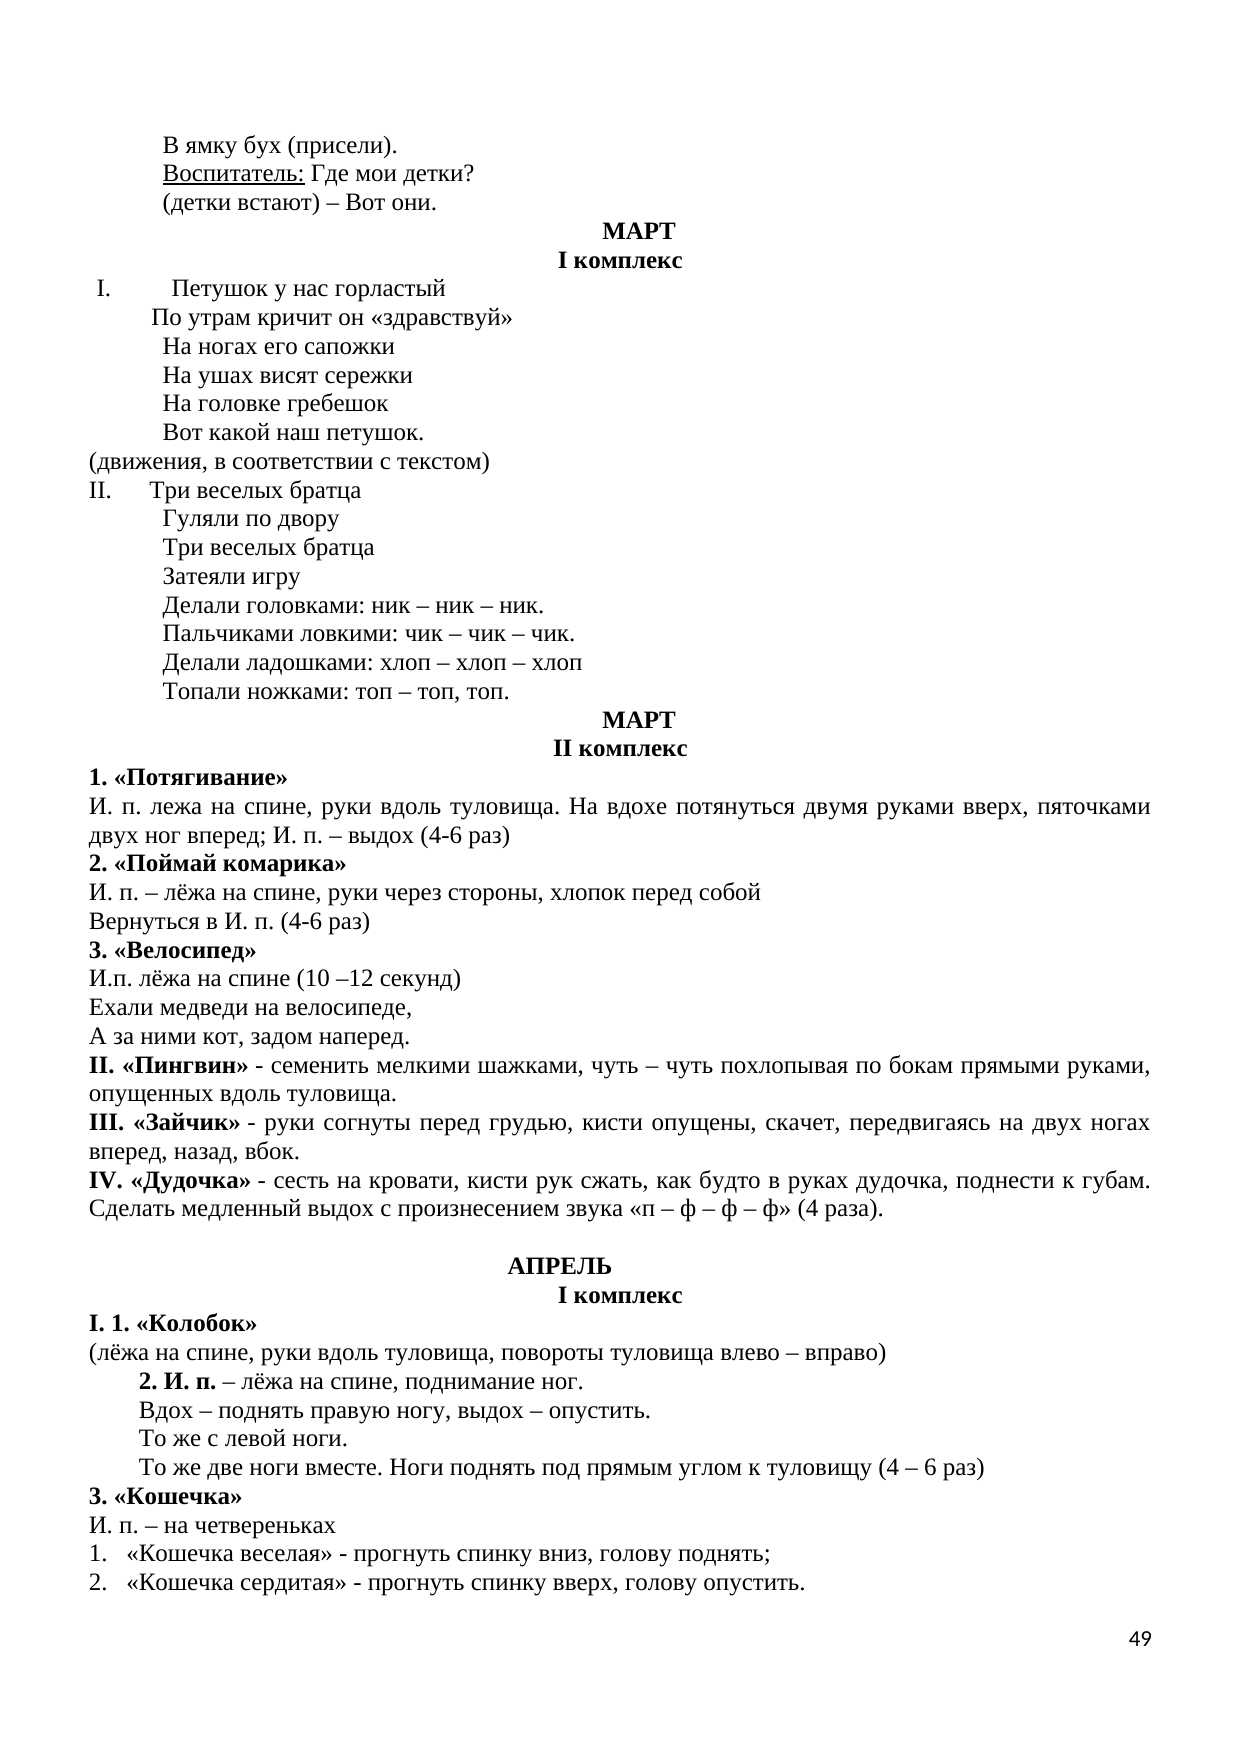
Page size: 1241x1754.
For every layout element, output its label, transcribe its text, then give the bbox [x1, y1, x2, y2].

text (лёжа на спине, руки вдоль туловища, повороты туловища влево – вправо) [89, 1337, 1152, 1366]
text (детки встают) – Вот они. [162, 187, 1152, 216]
text МАРТ [126, 216, 1152, 245]
text Топали ножками: топ – топ, топ. [162, 676, 1152, 705]
text АПРЕЛЬ [89, 1251, 1152, 1280]
text Вдох – поднять правую ногу, выдох – опустить. [89, 1395, 1152, 1423]
text То же две ноги вместе. Ноги поднять под прямым углом к туловищу (4 – 6 раз) [89, 1452, 1152, 1481]
text На ушах висят сережки [162, 360, 1152, 388]
text То же с левой ноги. [89, 1423, 1152, 1452]
text 3. «Велосипед» [89, 935, 1152, 963]
text 2. «Поймай комарика» [89, 848, 1152, 877]
text МАРТ [126, 705, 1152, 733]
text И. п. – лёжа на спине, руки через стороны, хлопок перед собой [89, 877, 1152, 906]
list «Кошечка сердитая» - прогнуть спинку вверх, голову опустить. [88, 1567, 1152, 1596]
text В ямку бух (присели). [162, 130, 1152, 158]
list «Кошечка веселая» - прогнуть спинку вниз, голову поднять; [88, 1538, 1152, 1567]
text III. «Зайчик» - руки согнуты перед грудью, кисти опущены, скачет, передвигаясь на двух ногах вперед, назад, вбок. [89, 1107, 1152, 1165]
text I. 1. «Колобок» [89, 1308, 1152, 1337]
text Вернуться в И. п. (4-6 раз) [89, 906, 1152, 935]
text I комплекс [89, 245, 1152, 273]
text Делали головками: ник – ник – ник. [162, 590, 1152, 618]
text А за ними кот, задом наперед. [89, 1021, 1152, 1050]
text (движения, в соответствии с текстом) [89, 446, 1152, 475]
text II комплекс [89, 733, 1152, 762]
text И. п. лежа на спине, руки вдоль туловища. На вдохе потянуться двумя руками вверх, пяточками двух ног вперед; И. п. – выдох (4-6 раз) [89, 791, 1152, 848]
text И.п. лёжа на спине (10 –12 секунд) [89, 963, 1152, 992]
text Вот какой наш петушок. [162, 417, 1152, 446]
text 1. «Потягивание» [89, 762, 1152, 791]
text I комплекс [89, 1280, 1152, 1308]
text Воспитатель: Где мои детки? [162, 158, 1152, 187]
list Петушок у нас горластый [96, 273, 1152, 302]
text Гуляли по двору [162, 503, 1152, 532]
text Делали ладошками: хлоп – хлоп – хлоп [162, 647, 1152, 676]
text IV. «Дудочка» - сесть на кровати, кисти рук сжать, как будто в руках дудочка, поднести к губам. Сделать медленный выдох с произнесением звука «п – ф – ф – ф» (4 раза). [89, 1165, 1152, 1222]
text Пальчиками ловкими: чик – чик – чик. [162, 618, 1152, 647]
text И. п. – на четвереньках [88, 1510, 1152, 1538]
text Ехали медведи на велосипеде, [89, 992, 1152, 1021]
text Три веселых братца [162, 532, 1152, 561]
text По утрам кричит он «здравствуй» [89, 302, 1152, 331]
text 3. «Кошечка» [89, 1481, 1152, 1510]
text Затеяли игру [162, 561, 1152, 590]
text На головке гребешок [162, 388, 1152, 417]
text 2. И. п. – лёжа на спине, поднимание ног. [89, 1366, 1152, 1395]
text II. «Пингвин» - семенить мелкими шажками, чуть – чуть похлопывая по бокам прямыми руками, опущенных вдоль туловища. [89, 1050, 1152, 1107]
text II. Три веселых братца [89, 475, 1152, 503]
text На ногах его сапожки [162, 331, 1152, 360]
